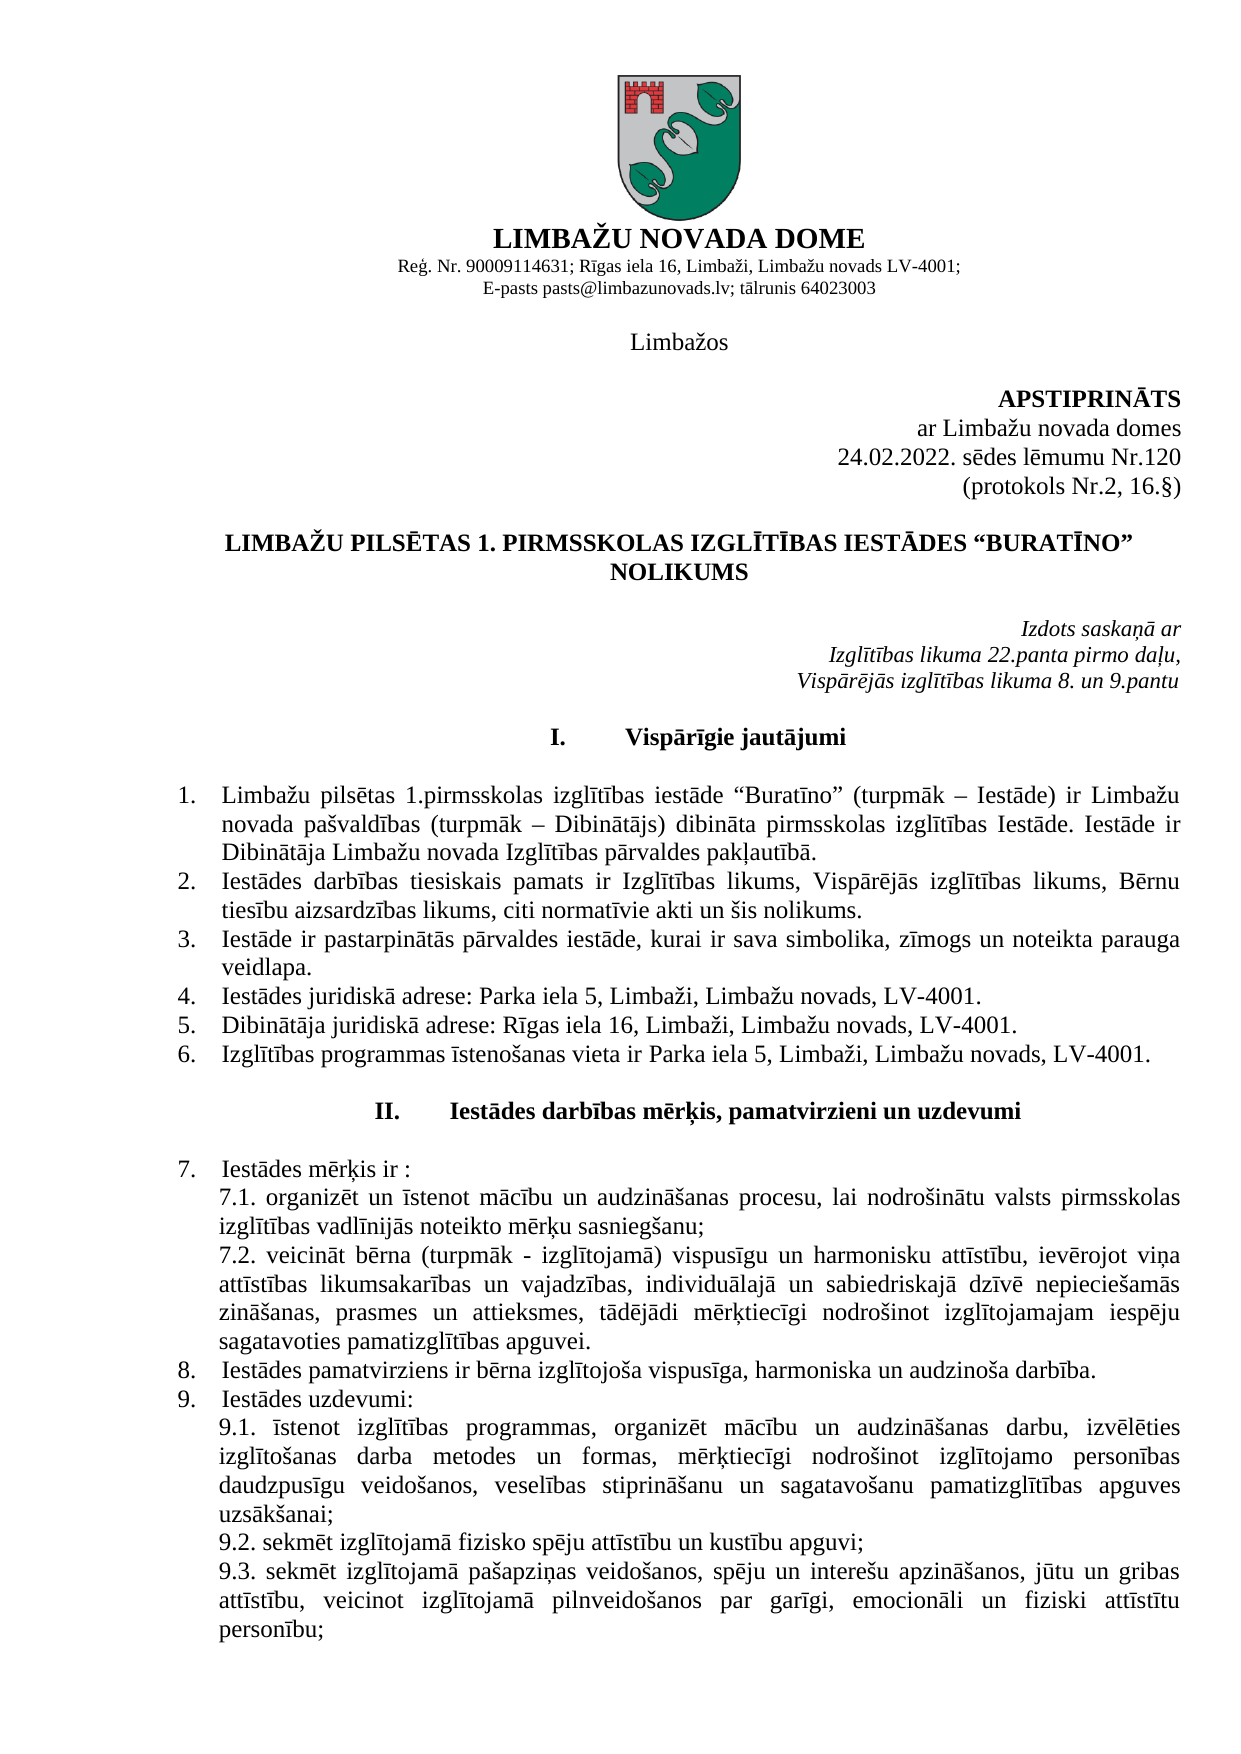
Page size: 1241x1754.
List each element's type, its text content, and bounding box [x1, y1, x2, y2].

picture [616, 73, 743, 222]
text 9.1. īstenot izglītības programmas, organizēt mācību un audzināšanas darbu, izvēlēties izglītošanas darba metodes un formas, mērķtiecīgi nodrošinot izglītojamo personības daudzpusīgu veidošanos, veselības stiprināšanu un sagatavošanu pamatizglītības apguves uzsākšanai; [218, 1412, 1181, 1527]
list Iestādes uzdevumi: [177, 1384, 1181, 1412]
list Iestādes darbības tiesiskais pamats ir Izglītības likums, Vispārējās izglītības likums, Bērnu tiesību aizsardzības likums, citi normatīvie akti un šis nolikums. [177, 866, 1181, 924]
text APSTIPRINĀTS [177, 384, 1181, 413]
list Limbažu pilsētas 1.pirmsskolas izglītības iestāde “Buratīno” (turpmāk – Iestāde) ir Limbažu novada pašvaldības (turpmāk – Dibinātājs) dibināta pirmsskolas izglītības Iestāde. Iestāde ir Dibinātāja Limbažu novada Izglītības pārvaldes pakļautībā. [177, 780, 1181, 866]
list Izglītības programmas īstenošanas vieta ir Parka iela 5, Limbaži, Limbažu novads, LV-4001. [177, 1039, 1181, 1067]
list Iestādes darbības mērķis, pamatvirzieni un uzdevumi [215, 1096, 1181, 1125]
text Izdots saskaņā ar [177, 614, 1181, 641]
list Iestāde ir pastarpinātās pārvaldes iestāde, kurai ir sava simbolika, zīmogs un noteikta parauga veidlapa. [177, 924, 1181, 981]
text 7.2. veicināt bērna (turpmāk - izglītojamā) vispusīgu un harmonisku attīstību, ievērojot viņa attīstības likumsakarības un vajadzības, individuālajā un sabiedriskajā dzīvē nepieciešamās zināšanas, prasmes un attieksmes, tādējādi mērķtiecīgi nodrošinot izglītojamajam iespēju sagatavoties pamatizglītības apguvei. [218, 1240, 1181, 1355]
text Limbažos [177, 327, 1181, 356]
list Vispārīgie jautājumi [215, 722, 1181, 751]
text 7.1. organizēt un īstenot mācību un audzināšanas procesu, lai nodrošinātu valsts pirmsskolas izglītības vadlīnijās noteikto mērķu sasniegšanu; [218, 1182, 1181, 1240]
list Iestādes pamatvirziens ir bērna izglītojoša vispusīga, harmoniska un audzinoša darbība. [177, 1355, 1181, 1384]
text LIMBAŽU PILSĒTAS 1. PIRMSSKOLAS IZGLĪTĪBAS IESTĀDES “BURATĪNO” [177, 528, 1181, 557]
text 24.02.2022. sēdes lēmumu Nr.120 [177, 442, 1181, 471]
text ar Limbažu novada domes [177, 413, 1181, 442]
text (protokols Nr.2, 16.§) [177, 471, 1181, 499]
list Iestādes mērķis ir : [177, 1154, 1181, 1182]
text nolikums [177, 557, 1181, 586]
text Vispārējās izglītības likuma 8. un 9.pantu [177, 667, 1181, 694]
text 9.2. sekmēt izglītojamā fizisko spēju attīstību un kustību apguvi; [218, 1527, 1181, 1556]
text Izglītības likuma 22.panta pirmo daļu, [177, 641, 1181, 667]
text 9.3. sekmēt izglītojamā pašapziņas veidošanos, spēju un interešu apzināšanos, jūtu un gribas attīstību, veicinot izglītojamā pilnveidošanos par garīgi, emocionāli un fiziski attīstītu personību; [218, 1556, 1181, 1642]
list Dibinātāja juridiskā adrese: Rīgas iela 16, Limbaži, Limbažu novads, LV-4001. [177, 1010, 1181, 1039]
list Iestādes juridiskā adrese: Parka iela 5, Limbaži, Limbažu novads, LV-4001. [177, 981, 1181, 1010]
